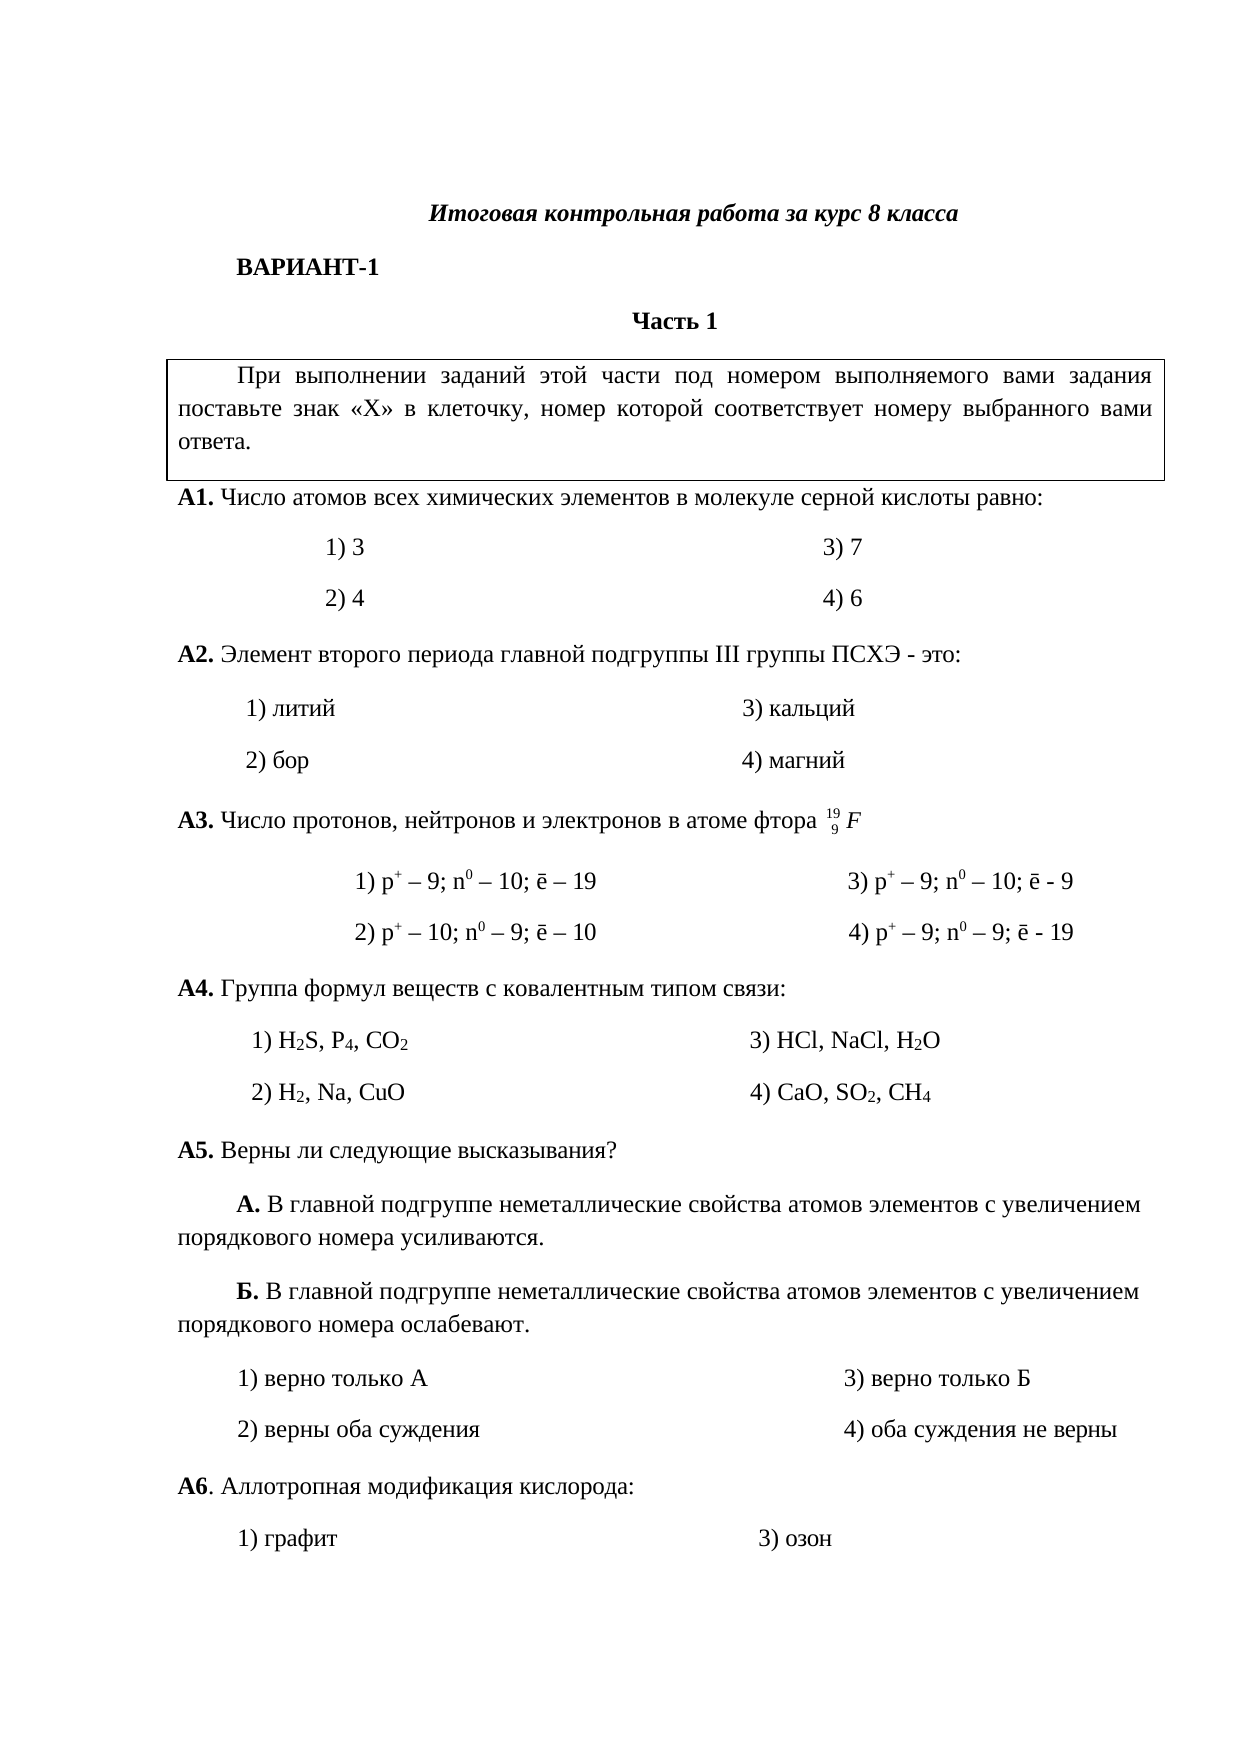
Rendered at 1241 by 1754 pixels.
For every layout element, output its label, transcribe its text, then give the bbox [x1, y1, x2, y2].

table_cell 2) p+ – 10; n0 – 9; ē – 10 [349, 906, 722, 948]
table_cell 4) оба суждения не верны [663, 1405, 1124, 1445]
table_header 1) верно только А [232, 1364, 663, 1405]
table_header 3) озон [548, 1526, 837, 1553]
table_header 1) литий [240, 695, 538, 735]
subtitle Часть 1 [632, 306, 1211, 334]
text А3. Число протонов, нейтронов и электронов в атоме фтора 19 F [177, 805, 1211, 834]
subtitle ВАРИАНТ-1 [236, 252, 381, 281]
table_cell 2) верны оба суждения [232, 1405, 663, 1445]
table_cell 4) 6 [594, 574, 868, 614]
text А5. Верны ли следующие высказывания? [177, 1135, 1211, 1164]
text А4. Группа формул веществ с ковалентным типом связи: [177, 973, 1211, 1002]
text А2. Элемент второго периода главной подгруппы III группы ПСХЭ - это: [177, 639, 1211, 668]
table_header 3) кальций [538, 695, 860, 735]
table_cell 4) магний [538, 735, 860, 776]
text А6. Аллотропная модификация кислорода: [177, 1471, 1211, 1499]
table_header 3) HCl, NaCl, H2O [579, 1029, 946, 1069]
table_header 1) H2S, P4, CO2 [246, 1029, 579, 1069]
table_header 1) 3 [320, 533, 594, 573]
table_cell 2) бор [240, 735, 538, 776]
table_header 3) верно только Б [663, 1364, 1124, 1405]
table_cell 4) CaO, SO2, CH4 [579, 1069, 946, 1110]
text А. В главной подгруппе неметаллические свойства атомов элементов с увеличением порядкового номера усиливаются. [177, 1189, 1211, 1251]
text Б. В главной подгруппе неметаллические свойства атомов элементов с увеличением порядкового номера ослабевают. [177, 1276, 1211, 1338]
table_header 3) 7 [594, 533, 868, 573]
table_cell 2) H2, Na, CuO [246, 1069, 579, 1110]
table_cell 2) 4 [320, 574, 594, 614]
table_header 3) p+ – 9; n0 – 10; ē - 9 [723, 865, 1079, 906]
table_cell 4) p+ – 9; n0 – 9; ē - 19 [723, 906, 1079, 948]
table_header 1) p+ – 9; n0 – 10; ē – 19 [349, 865, 722, 906]
text Итоговая контрольная работа за курс 8 класса [428, 198, 1211, 227]
table_header 1) графит [232, 1526, 548, 1553]
text А1. Число атомов всех химических элементов в молекуле серной кислоты равно: [177, 482, 1211, 511]
